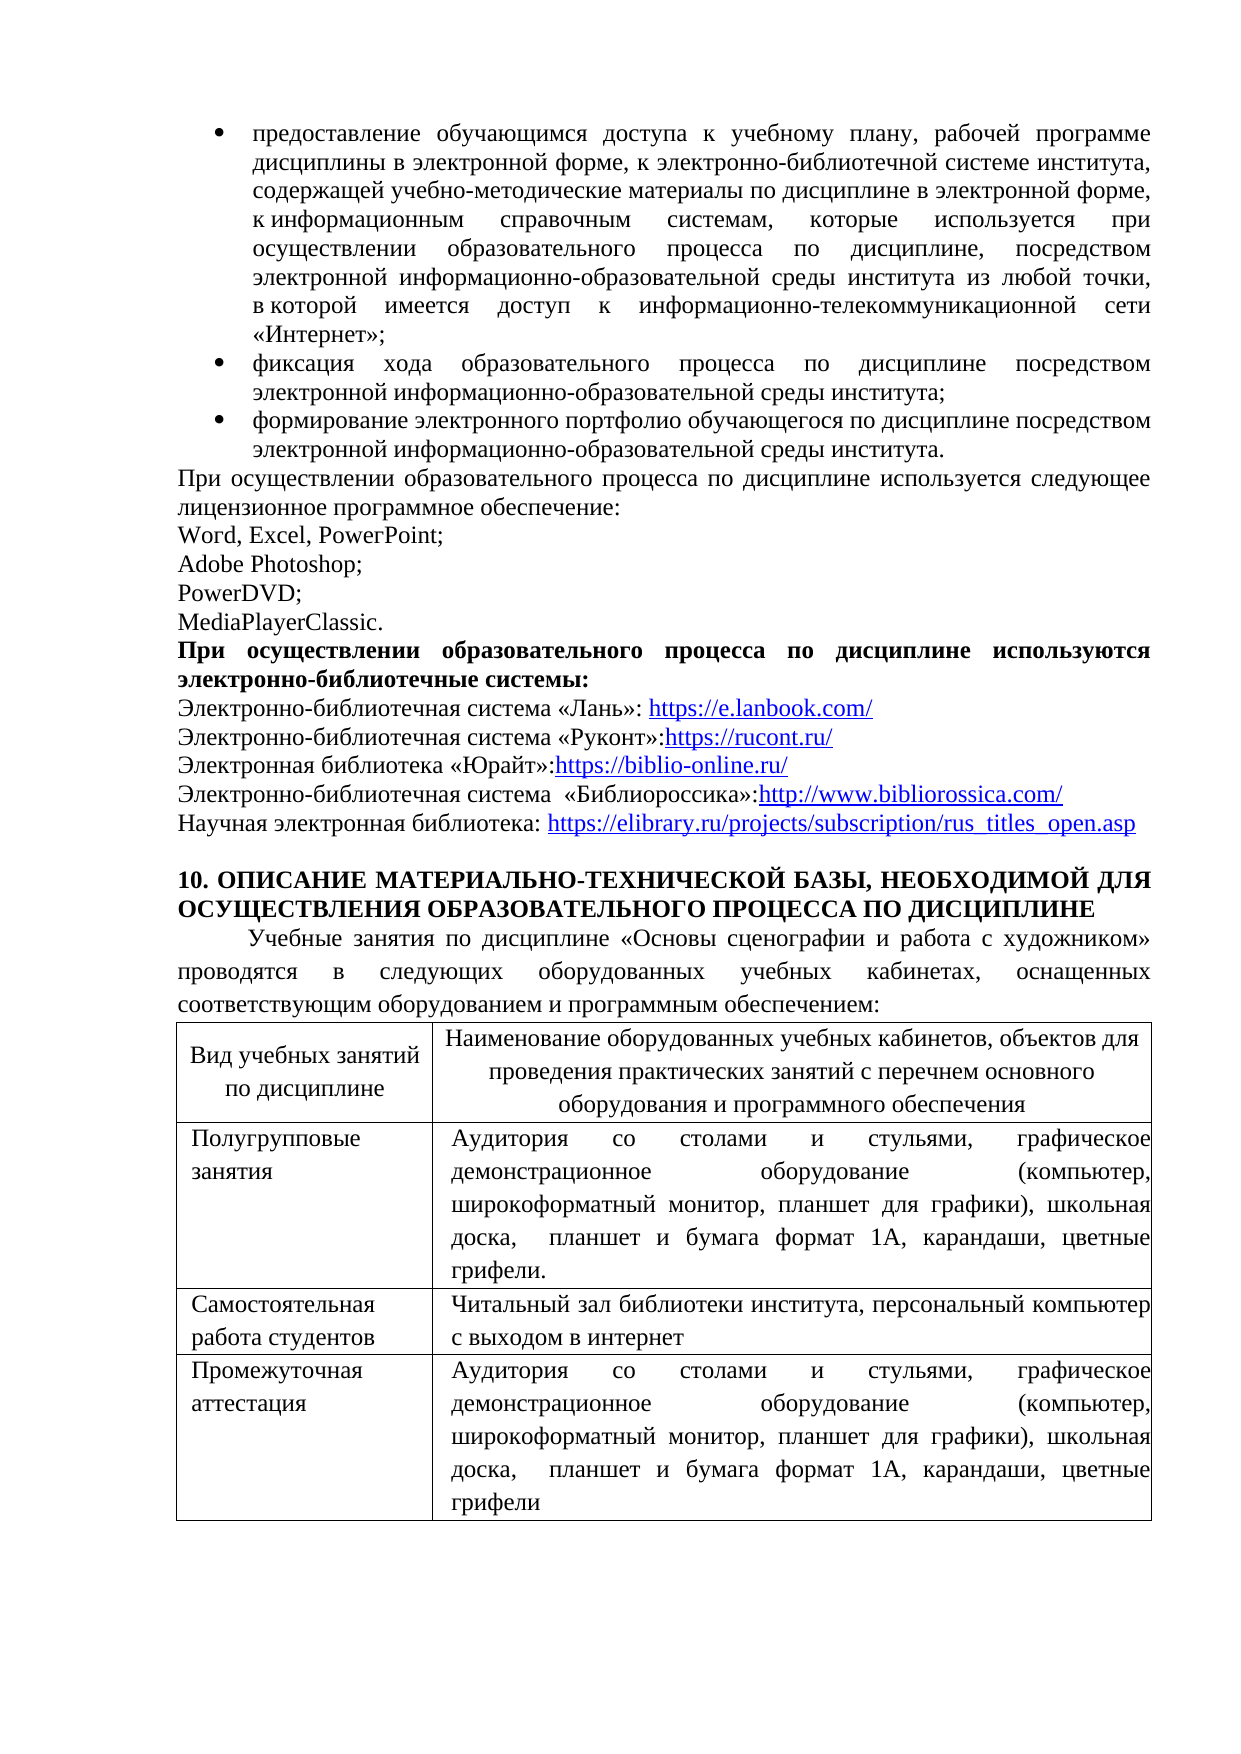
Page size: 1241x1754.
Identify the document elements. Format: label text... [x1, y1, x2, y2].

list формирование электронного портфолио обучающегося по дисциплине посредством электронной информационно-образовательной среды института. [215, 406, 1152, 463]
table_cell Читальный зал библиотеки института, персональный компьютер с выходом в интернет [433, 1289, 1151, 1354]
table_cell Аудитория со столами и стульями, графическое демонстрационное оборудование (компьютер, широкоформатный монитор, планшет для графики), школьная доска, планшет и бумага формат 1А, карандаши, цветные грифели [433, 1355, 1151, 1520]
text PowerDVD; [177, 578, 1152, 607]
text Электронно-библиотечная система «Библиороссика»:http://www.bibliorossica.com/ [177, 779, 1152, 808]
table_header Наименование оборудованных учебных кабинетов, объектов для проведения практических занятий с перечнем основного оборудования и программного обеспечения [433, 1023, 1151, 1122]
text Учебные занятия по дисциплине «Основы сценографии и работа с художником» проводятся в следующих оборудованных учебных кабинетах, оснащенных соответствующим оборудованием и программным обеспечением: [177, 923, 1152, 1018]
text При осуществлении образовательного процесса по дисциплине используются электронно-библиотечные системы: [177, 636, 1152, 693]
text Научная электронная библиотека: https://elibrary.ru/projects/subscription/rus_titles_open.asp [177, 808, 1152, 837]
table_header Вид учебных занятий по дисциплине [177, 1023, 432, 1122]
table_cell Самостоятельная работа студентов [177, 1289, 432, 1354]
table_cell Полугрупповые занятия [177, 1123, 432, 1288]
text 10. ОПИСАНИЕ МАТЕРИАЛЬНО-ТЕХНИЧЕСКОЙ БАЗЫ, НЕОБХОДИМОЙ ДЛЯ ОСУЩЕСТВЛЕНИЯ ОБРАЗОВАТЕЛЬНОГО ПРОЦЕССА ПО ДИСЦИПЛИНЕ [177, 866, 1152, 923]
text Электронно-библиотечная система «Руконт»:https://rucont.ru/ [177, 722, 1152, 751]
text Adobe Photoshop; [177, 549, 1152, 578]
table_cell Промежуточная аттестация [177, 1355, 432, 1520]
table_cell Аудитория со столами и стульями, графическое демонстрационное оборудование (компьютер, широкоформатный монитор, планшет для графики), школьная доска, планшет и бумага формат 1А, карандаши, цветные грифели. [433, 1123, 1151, 1288]
text Электронно-библиотечная система «Лань»: https://e.lanbook.com/ [177, 693, 1152, 722]
text При осуществлении образовательного процесса по дисциплине используется следующее лицензионное программное обеспечение: [177, 463, 1152, 521]
list предоставление обучающимся доступа к учебному плану, рабочей программе дисциплины в электронной форме, к электронно-библиотечной системе института, содержащей учебно-методические материалы по дисциплине в электронной форме, к информационным справочным системам, которые используется при осуществлении образовательного процесса по дисциплине, посредством электронной информационно-образовательной среды института из любой точки, в которой имеется доступ к информационно-телекоммуникационной сети «Интернет»; [215, 118, 1152, 348]
list фиксация хода образовательного процесса по дисциплине посредством электронной информационно-образовательной среды института; [215, 348, 1152, 406]
text MediaPlayerClassic. [177, 607, 1152, 636]
text Wогd, Ехсеl, PowегРоint; [177, 521, 1152, 549]
text Электронная библиотека «Юрайт»:https://biblio-online.ru/ [177, 751, 1152, 779]
